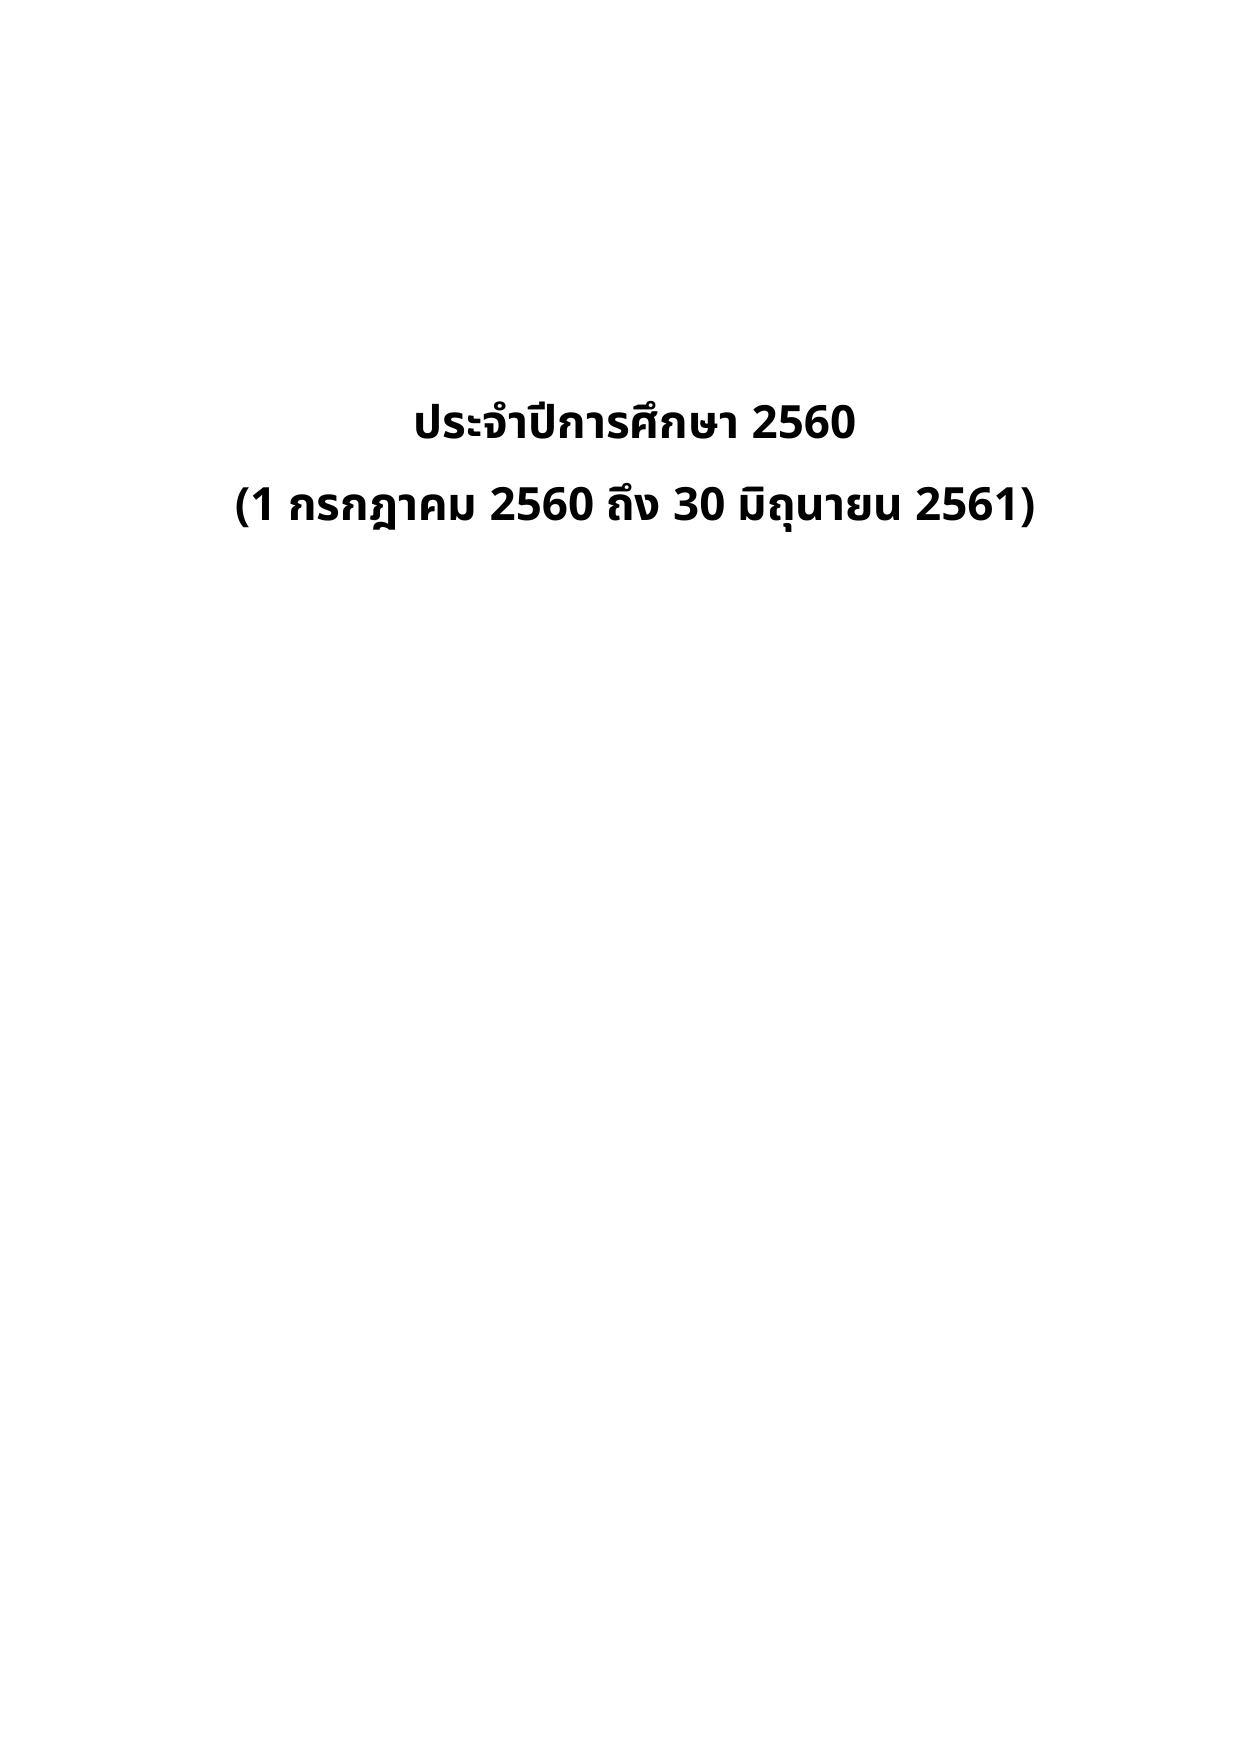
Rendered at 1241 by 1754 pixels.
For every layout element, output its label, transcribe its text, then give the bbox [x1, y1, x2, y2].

text ประจำปีการศึกษา 2560 [148, 389, 1122, 459]
text (1 กรกฎาคม 2560 ถึง 30 มิถุนายน 2561) [148, 472, 1122, 541]
